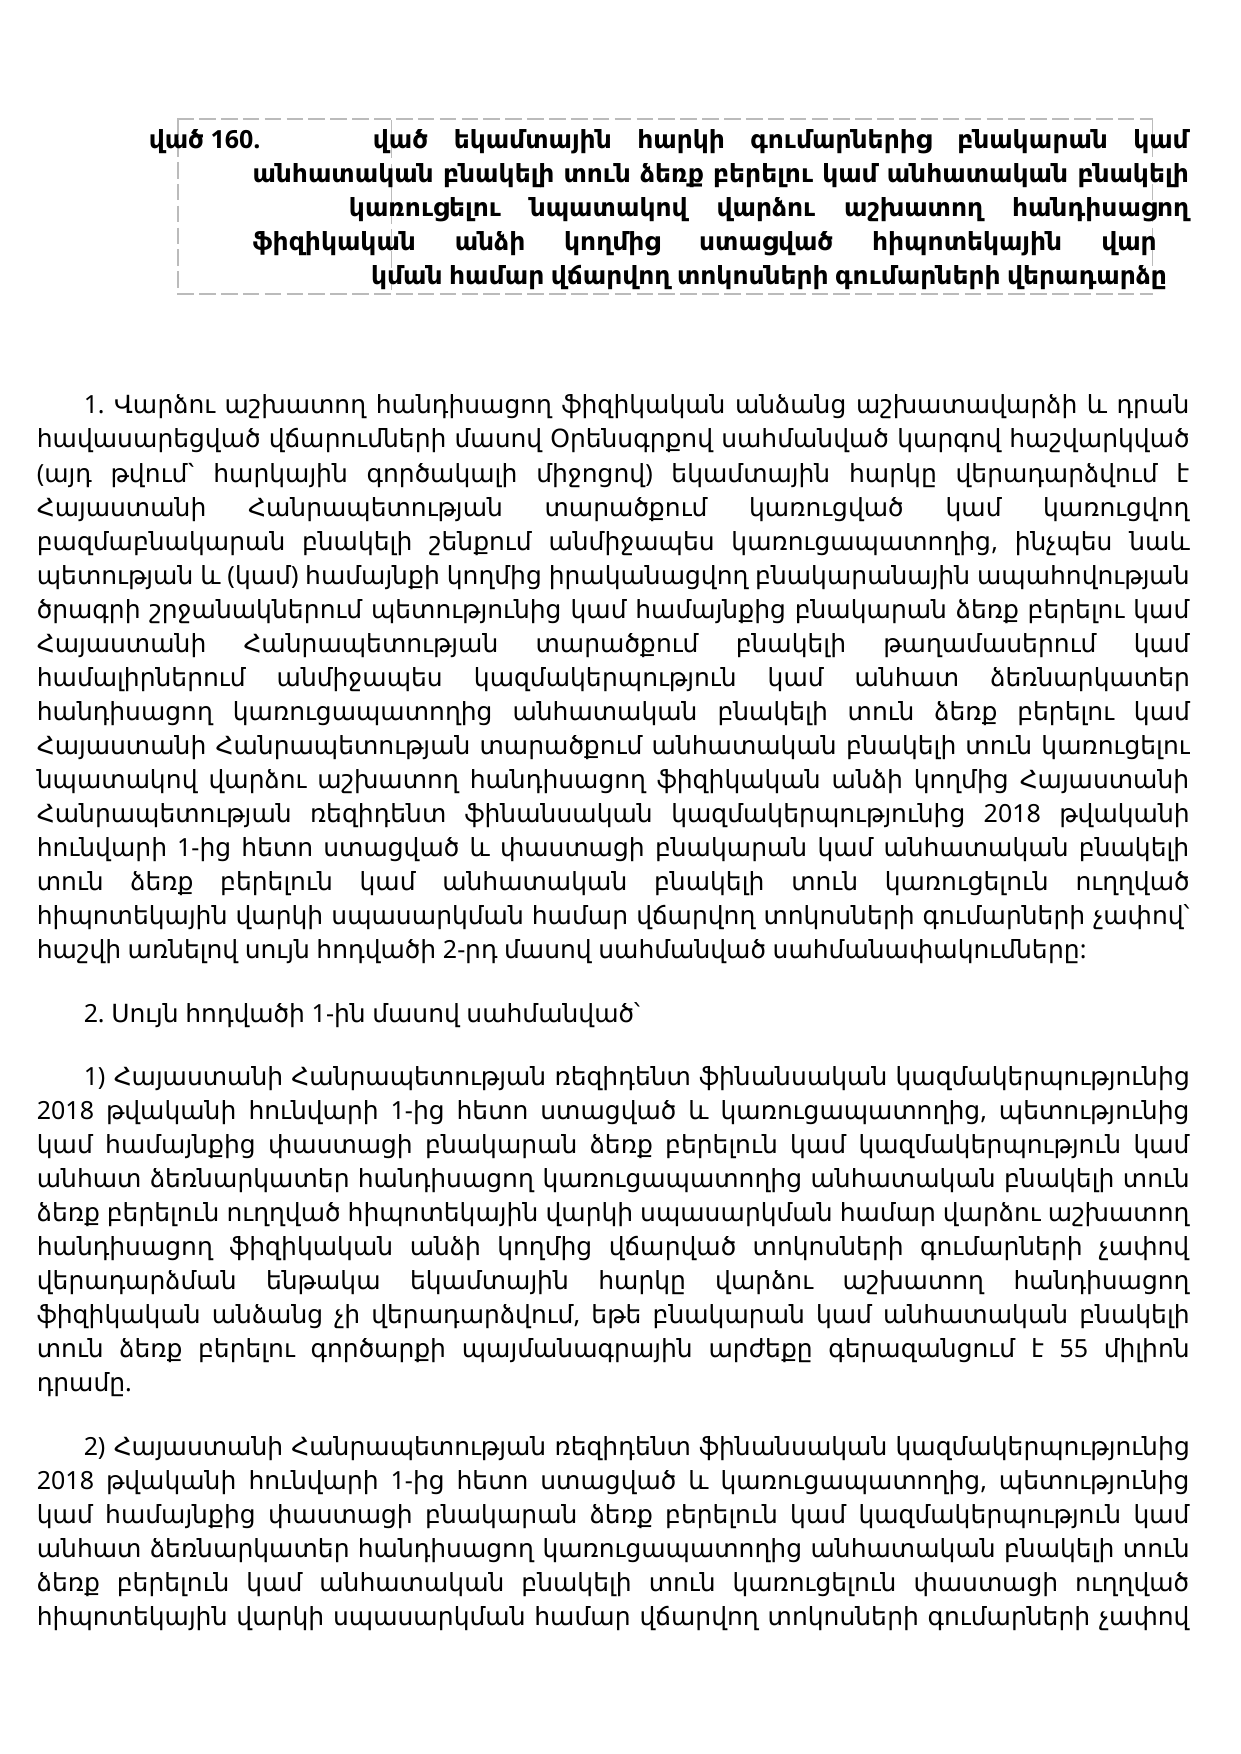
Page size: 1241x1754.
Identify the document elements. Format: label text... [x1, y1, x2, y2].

table_header «Հոդված 160. [178, 118, 391, 293]
text 2. Սույն հոդվածի 1-ին մասով սահմանված՝ [37, 995, 1190, 1029]
text 1. Վարձու աշխատող հանդիսացող ֆիզիկական անձանց աշխատավարձի և դրան հավասարեցված վճարումների մասով Օրենսգրքով սահմանված կարգով հաշվարկված (այդ թվում` հարկային գործակալի միջոցով) եկամտային հարկը վերադարձվում է Հայաստանի Հանրապետության տարածքում կառուցված կամ կառուցվող բազմաբնակարան բնակելի շենքում անմիջապես կառուցապատողից, ինչպես նաև պետության և (կամ) համայնքի կողմից իրականացվող բնակարանային ապահովության ծրագրի շրջանակներում պետությունից կամ համայնքից բնակարան ձեռք բերելու կամ Հայաստանի Հանրապետության տարածքում բնակելի թաղամասերում կամ համալիրներում անմիջապես կազմակերպություն կամ անհատ ձեռնարկատեր հանդիսացող կառուցապատողից անհատական բնակելի տուն ձեռք բերելու կամ Հայաստանի Հանրապետության տարածքում անհատական բնակելի տուն կառուցելու նպատակով վարձու աշխատող հանդիսացող ֆիզիկական անձի կողմից Հայաստանի Հանրապետության ռեզիդենտ ֆինանսական կազմակերպությունից 2018 թվականի հունվարի 1-ից հետո ստացված և փաստացի բնակարան կամ անհատական բնակելի տուն ձեռք բերելուն կամ անհատական բնակելի տուն կառուցելուն ուղղված հիպոտեկային վարկի սպասարկման համար վճարվող տոկոսների գումարների չափով՝ հաշվի առնելով սույն հոդվածի 2-րդ մասով սահմանված սահմանափակումները: [37, 387, 1190, 966]
text 1) Հայաստանի Հանրապետության ռեզիդենտ ֆինանսական կազմակերպությունից 2018 թվականի հունվարի 1-ից հետո ստացված և կառուցապատողից, պետությունից կամ համայնքից փաստացի բնակարան ձեռք բերելուն կամ կազմակերպություն կամ անհատ ձեռնարկատեր հանդիսացող կառուցապատողից անհատական բնակելի տուն ձեռք բերելուն ուղղված հիպոտեկային վարկի սպասարկման համար վարձու աշխատող հանդիսացող ֆիզիկական անձի կողմից վճարված տոկոսների գումարների չափով վերադարձման ենթակա եկամտային հարկը վարձու աշխատող հանդիսացող ֆիզիկական անձանց չի վերադարձվում, եթե բնակարան կամ անհատական բնակելի տուն ձեռք բերելու գործարքի պայմանագրային արժեքը գերազանցում է 55 միլիոն դրամը. [37, 1058, 1190, 1399]
table_header Վճարված եկամտային հարկի գումարներից բնակարան կամ անհատական բնակելի տուն ձեռք բերելու կամ անհատական բնակելի տուն կառուցելու նպատակով վարձու աշխատող հանդիսացող ֆիզիկական անձի կողմից ստացված հիպոտեկային վարկի սպասարկման համար վճարվող տոկոսների գումարների վերադարձը [391, 118, 1152, 293]
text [37, 1428, 1190, 1633]
